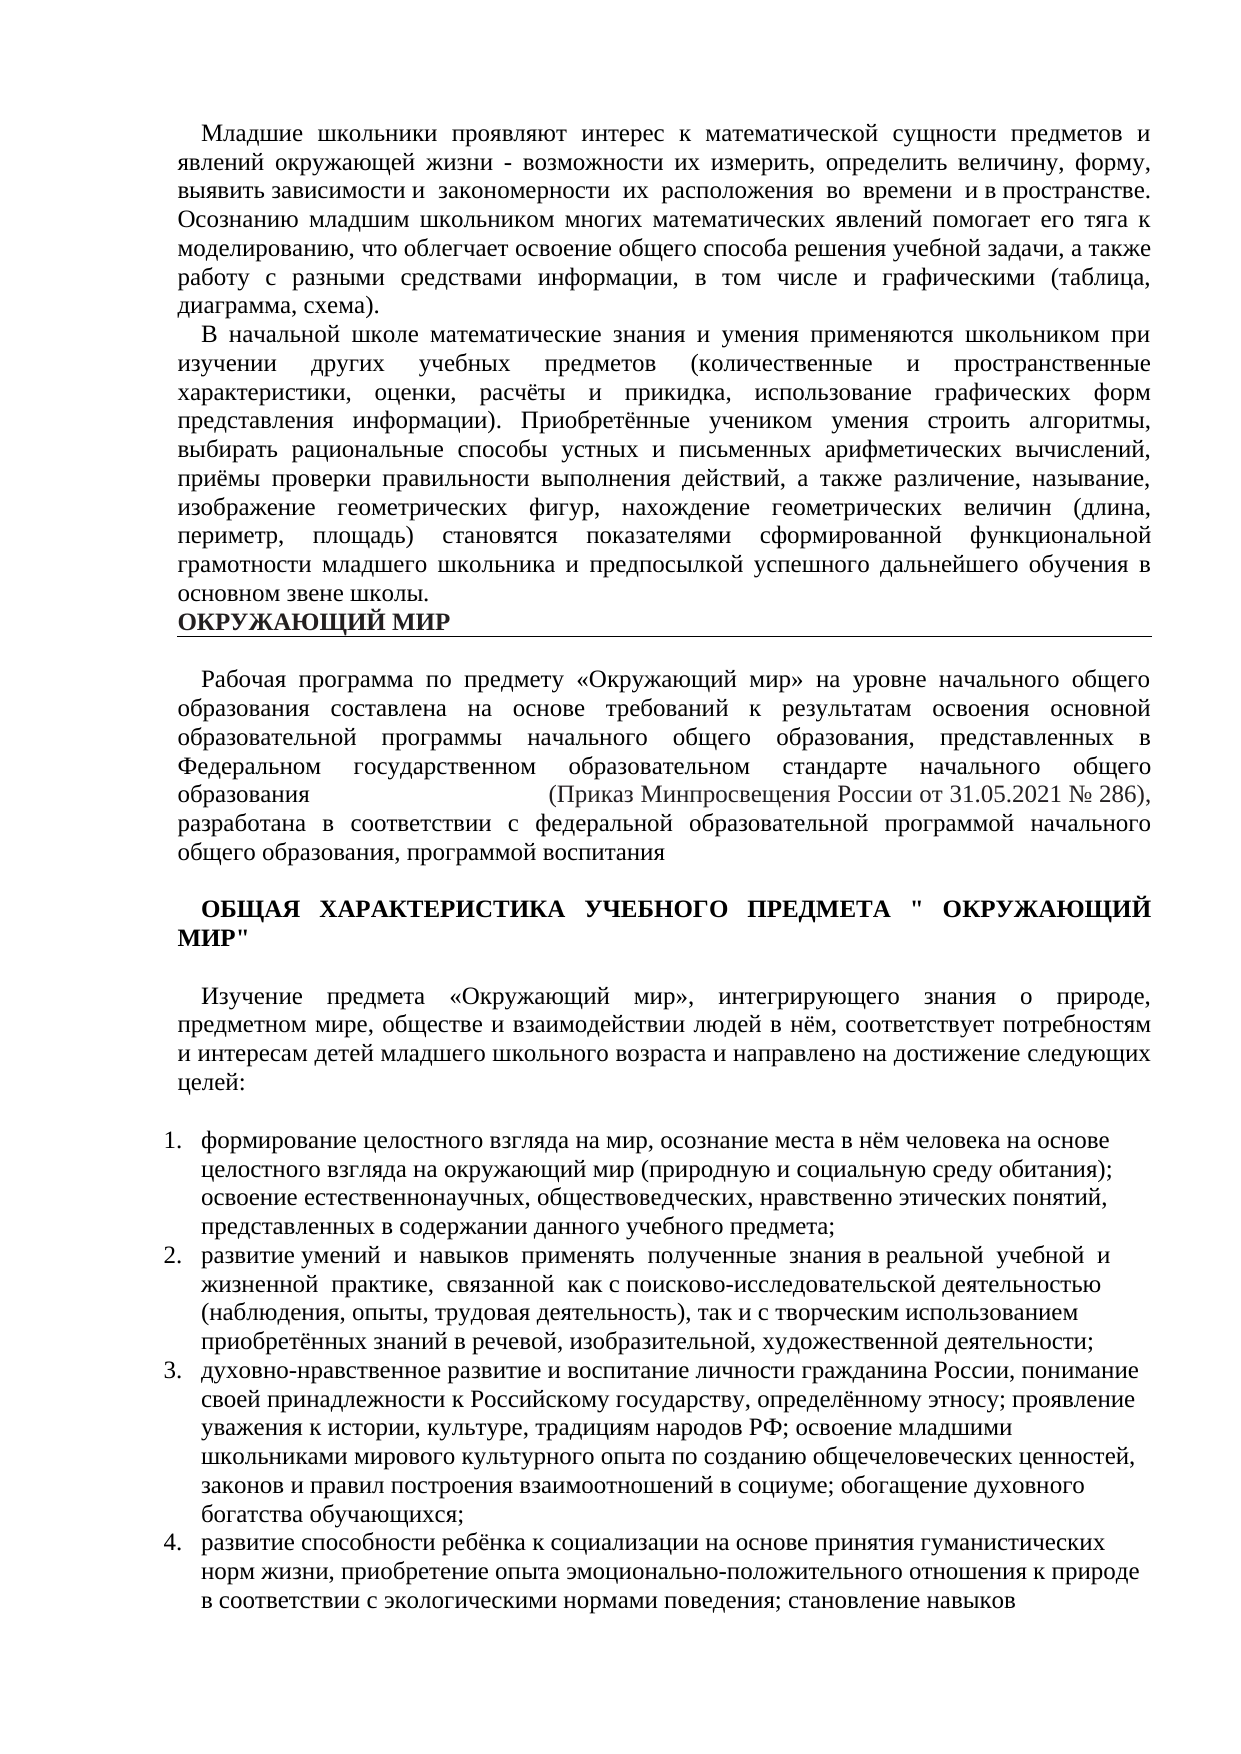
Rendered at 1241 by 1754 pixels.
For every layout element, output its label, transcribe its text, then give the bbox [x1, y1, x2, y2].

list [163, 1527, 1152, 1614]
text В начальной школе математические знания и умения применяются школьником при изучении других учебных предметов (количественные и пространственные характеристики, оценки, расчёты и прикидка, использование графических форм представления информации). Приобретённые учеником умения строить алгоритмы, выбирать рациональные способы устных и письменных арифметических вычислений, приёмы проверки правильности выполнения действий, а также различение, называние, изображение геометрических фигур, нахождение геометрических величин (длина, периметр, площадь) становятся показателями сформированной функциональной грамотности младшего школьника и предпосылкой успешного дальнейшего обучения в основном звене школы. [177, 319, 1152, 607]
text Рабочая программа по предмету «Окружающий мир» на уровне начального общего образования составлена на основе требований к результатам освоения основной образовательной программы начального общего образования, представленных в Федеральном государственном образовательном стандарте начального общего образования (Приказ Минпросвещения России от 31.05.2021 № 286), разработана в соответствии с федеральной образовательной программой начального общего образования, программой воспитания [177, 664, 1152, 866]
text ОБЩАЯ ХАРАКТЕРИСТИКА УЧЕБНОГО ПРЕДМЕТА " ОКРУЖАЮЩИЙ МИР" [177, 894, 1152, 952]
list духовно-нравственное развитие и воспитание личности гражданина России, понимание своей принадлежности к Российскому государству, определённому этносу; проявление уважения к истории, культуре, традициям народов РФ; освоение младшими школьниками мирового культурного опыта по созданию общечеловеческих ценностей, законов и правил построения взаимоотношений в социуме; обогащение духовного богатства обучающихся; [163, 1355, 1152, 1527]
list развитие умений и навыков применять полученные знания в реальной учебной и жизненной практике, связанной как с поисково-исследовательской деятельностью (наблюдения, опыты, трудовая деятельность), так и с творческим использованием приобретённых знаний в речевой, изобразительной, художественной деятельности; [163, 1240, 1152, 1355]
text ОКРУЖАЮЩИЙ МИР [177, 607, 1152, 636]
list формирование целостного взгляда на мир, осознание места в нём человека на основе целостного взгляда на окружающий мир (природную и социальную среду обитания); освоение естественнонаучных, обществоведческих, нравственно этических понятий, представленных в содержании данного учебного предмета; [163, 1125, 1152, 1240]
text Изучение предмета «Окружающий мир», интегрирующего знания о природе, предметном мире, обществе и взаимодействии людей в нём, соответствует потребностям и интересам детей младшего школьного возраста и направлено на достижение следующих целей: [177, 981, 1152, 1096]
text Младшие школьники проявляют интерес к математической сущности предметов и явлений окружающей жизни - возможности их измерить, определить величину, форму, выявить зависимости и закономерности их расположения во времени и в пространстве. Осознанию младшим школьником многих математических явлений помогает его тяга к моделированию, что облегчает освоение общего способа решения учебной задачи, а также работу с разными средствами информации, в том числе и графическими (таблица, диаграмма, схема). [177, 118, 1152, 319]
